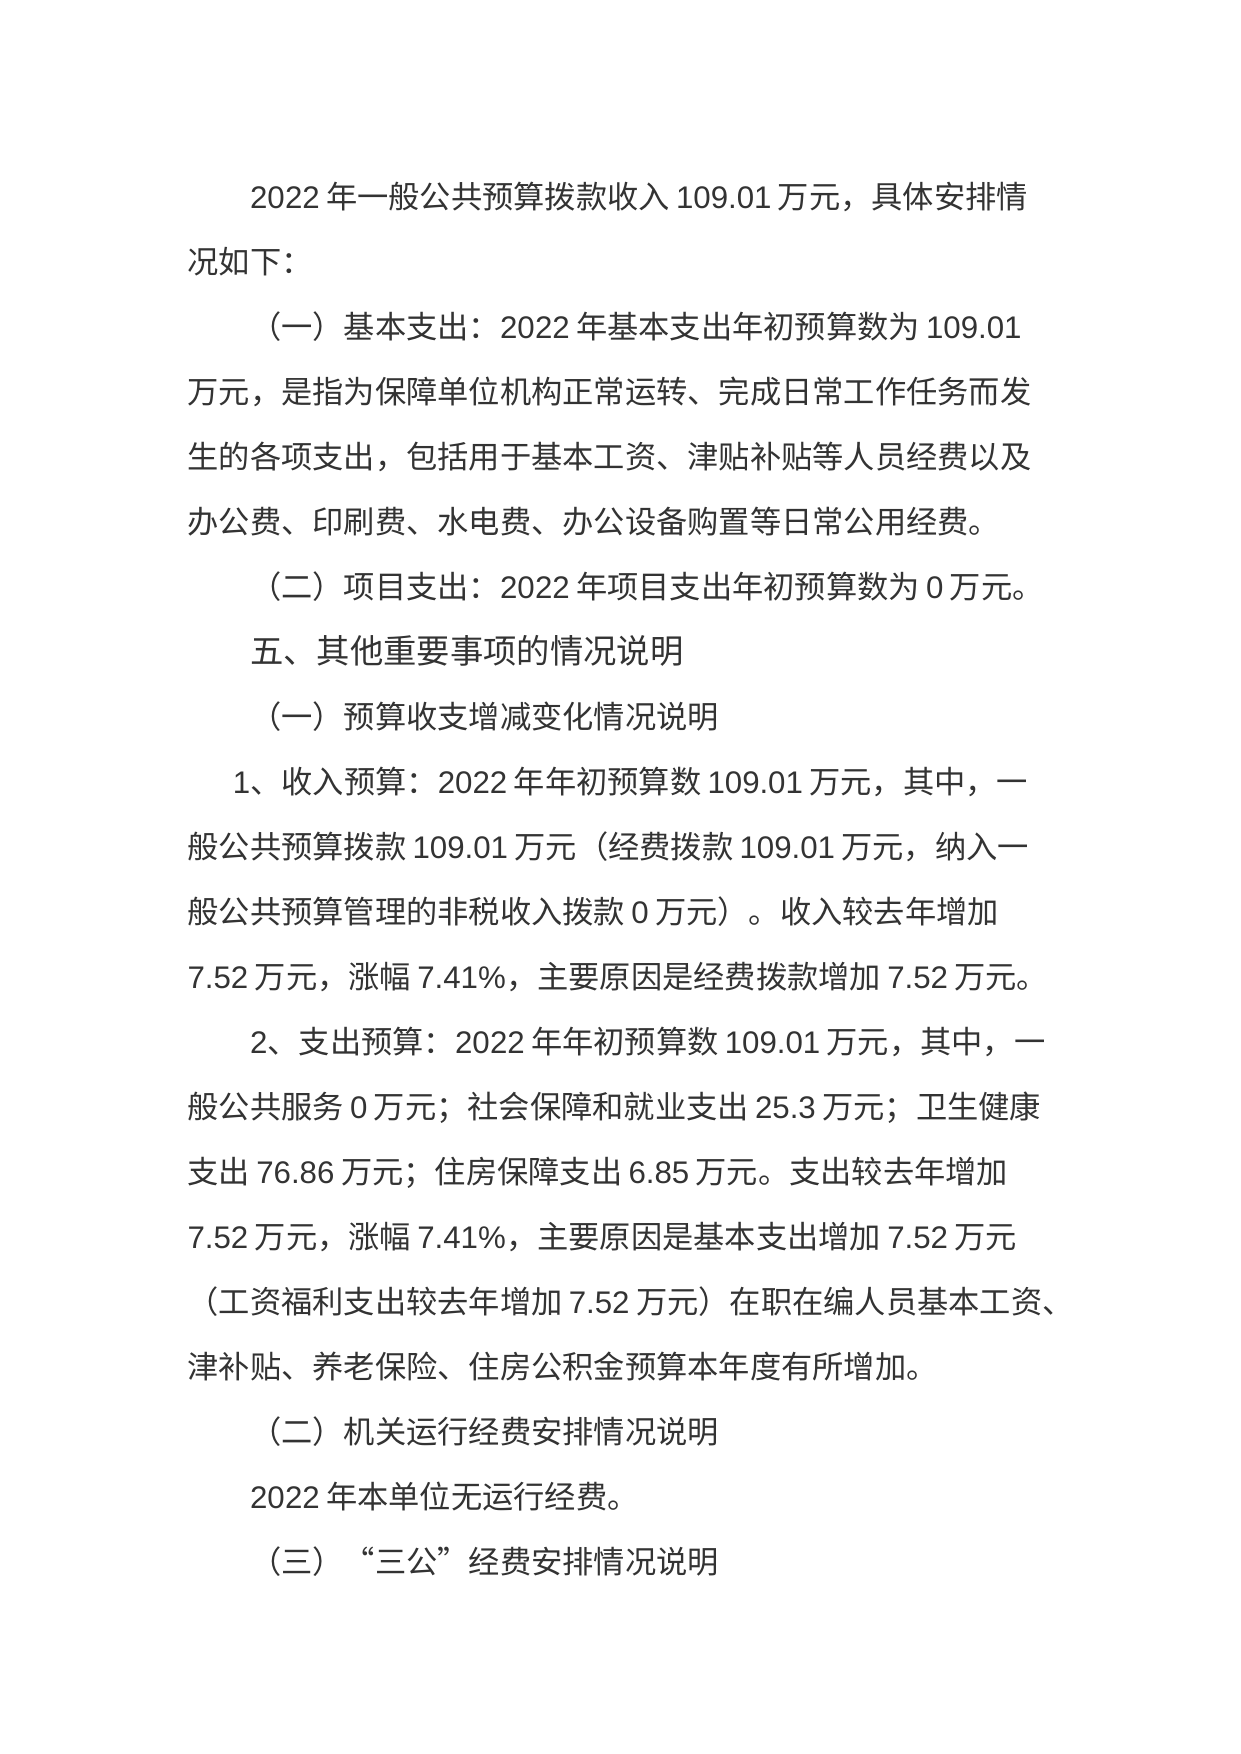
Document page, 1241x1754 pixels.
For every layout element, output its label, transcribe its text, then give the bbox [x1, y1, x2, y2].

text （二）机关运行经费安排情况说明 [187, 1397, 1053, 1462]
text 2022年一般公共预算拨款收入109.01万元，具体安排情况如下： [187, 162, 1053, 292]
text （二）项目支出：2022年项目支出年初预算数为0万元。 [187, 552, 1053, 617]
text 2022年本单位无运行经费。 [187, 1462, 1053, 1527]
text （一）基本支出：2022年基本支出年初预算数为109.01万元，是指为保障单位机构正常运转、完成日常工作任务而发生的各项支出，包括用于基本工资、津贴补贴等人员经费以及办公费、印刷费、水电费、办公设备购置等日常公用经费。 [187, 292, 1053, 552]
text 1、收入预算：2022年年初预算数109.01万元，其中，一般公共预算拨款109.01万元（经费拨款109.01万元，纳入一般公共预算管理的非税收入拨款0万元）。收入较去年增加7.52万元，涨幅7.41%，主要原因是经费拨款增加7.52万元。 [187, 747, 1053, 1007]
text 2、支出预算：2022年年初预算数109.01万元，其中，一般公共服务0万元；社会保障和就业支出25.3万元；卫生健康支出76.86万元；住房保障支出6.85万元。支出较去年增加7.52万元，涨幅7.41%，主要原因是基本支出增加7.52万元（工资福利支出较去年增加7.52万元）在职在编人员基本工资、津补贴、养老保险、住房公积金预算本年度有所增加。 [187, 1007, 1053, 1397]
text 五、其他重要事项的情况说明 [187, 617, 1053, 682]
text （三）“三公”经费安排情况说明 [187, 1527, 1053, 1592]
text （一）预算收支增减变化情况说明 [187, 682, 1053, 747]
